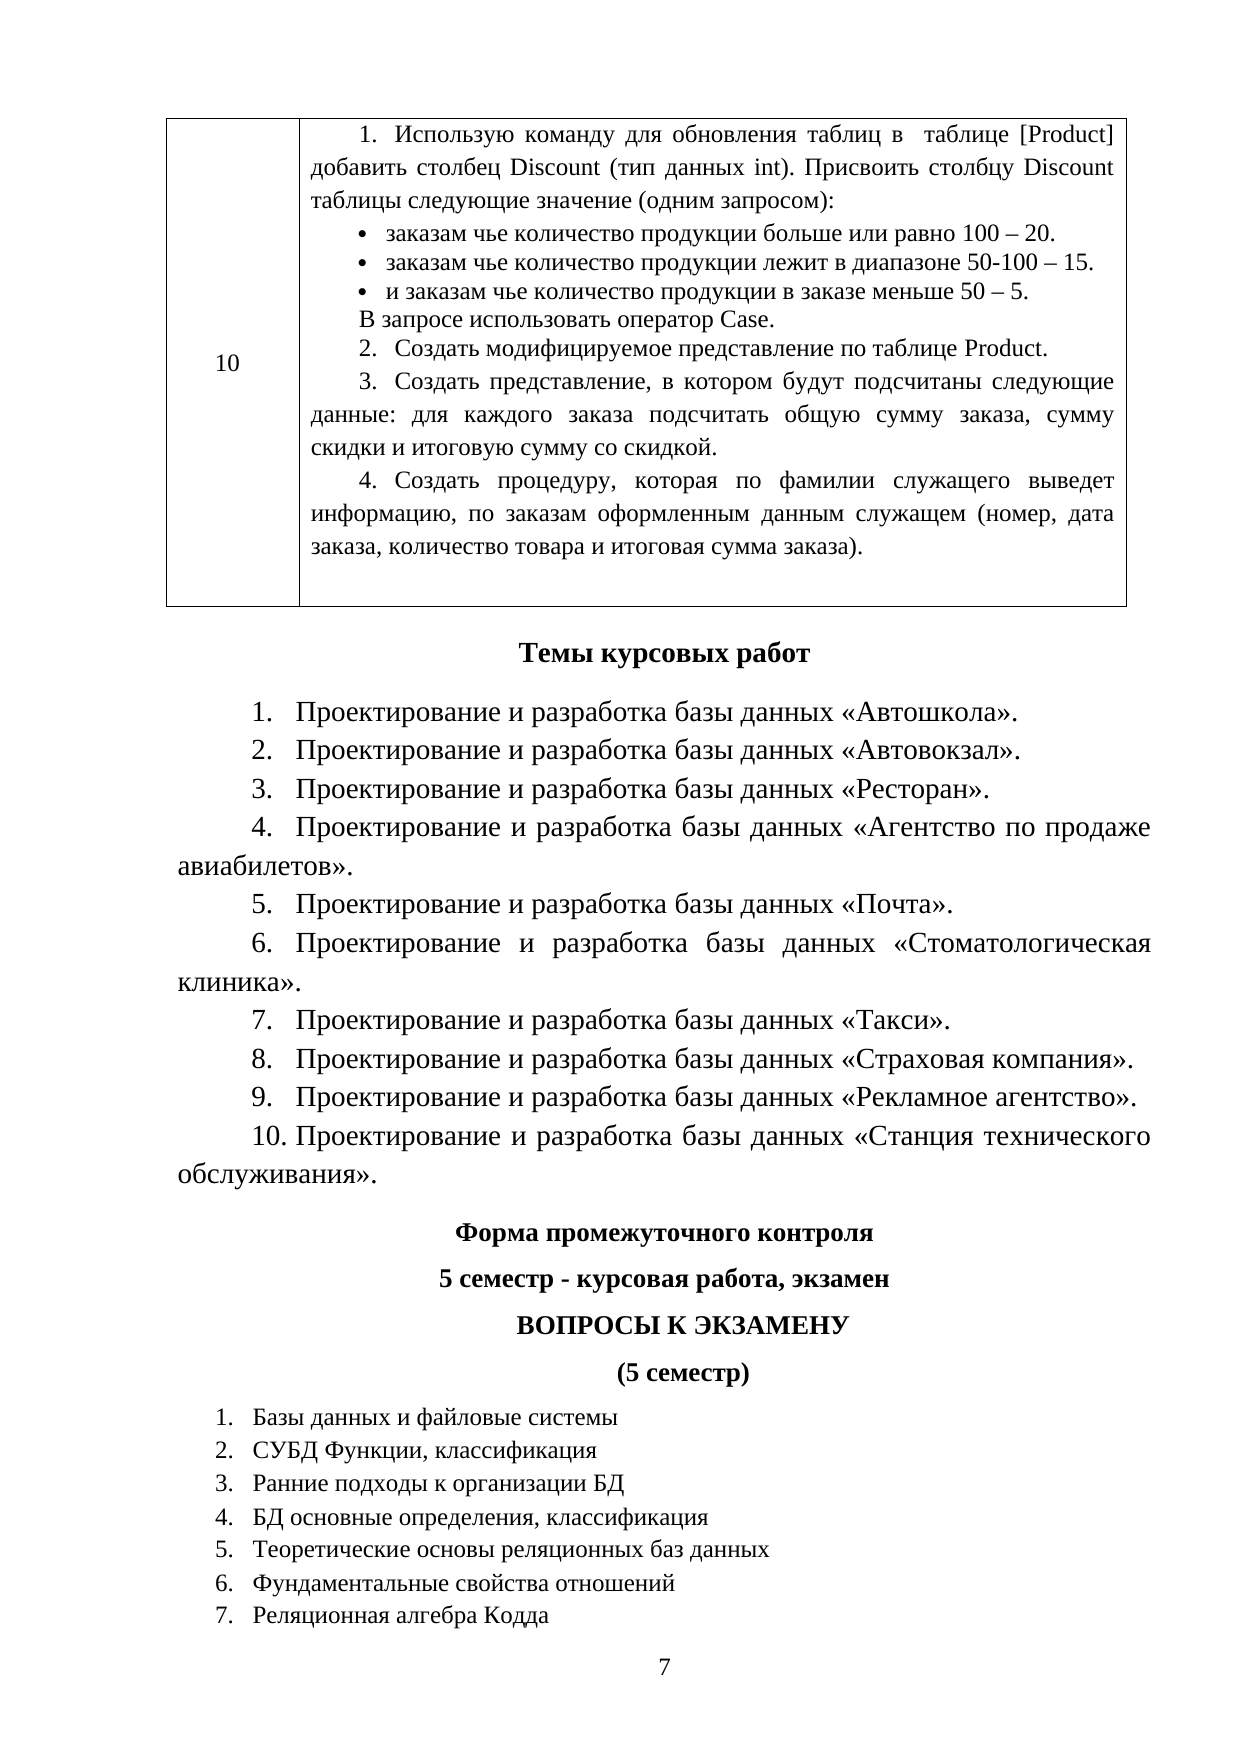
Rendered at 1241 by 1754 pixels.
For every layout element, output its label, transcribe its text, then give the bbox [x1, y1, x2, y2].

text (5 семестр) [215, 1356, 1152, 1387]
list Проектирование и разработка базы данных «Ресторан». [177, 771, 1152, 804]
text 5 семестр - курсовая работа, экзамен [177, 1262, 1152, 1294]
table_cell 10 [167, 119, 299, 606]
list Реляционная алгебра Кодда [215, 1601, 1152, 1629]
list Проектирование и разработка базы данных «Такси». [177, 1002, 1152, 1036]
list Теоретические основы реляционных баз данных [215, 1534, 1152, 1563]
text ВОПРОСЫ К ЭКЗАМЕНУ [215, 1309, 1152, 1340]
list Ранние подходы к организации БД [215, 1468, 1152, 1497]
list Базы данных и файловые системы [215, 1402, 1152, 1431]
list СУБД Функции, классификация [215, 1436, 1152, 1464]
list Проектирование и разработка базы данных «Рекламное агентство». [177, 1079, 1152, 1113]
list БД основные определения, классификация [215, 1502, 1152, 1530]
text Форма промежуточного контроля [177, 1216, 1152, 1247]
list Проектирование и разработка базы данных «Станция технического обслуживания». [177, 1118, 1152, 1190]
list Проектирование и разработка базы данных «Страховая компания». [177, 1041, 1152, 1074]
list Проектирование и разработка базы данных «Стоматологическая клиника». [177, 925, 1152, 997]
table_cell Использую команду для обновления таблиц в таблице [Product] добавить столбец Discount (тип данных int). Присвоить столбцу Discount таблицы следующие значение (одним запросом): заказам чье количество продукции больше или равно 100 – 20. заказам чье количество продукции лежит в диапазоне 50-100 – 15. и заказам чье количество продукции в заказе меньше 50 – 5. В запросе использовать оператор Case. Создать модифицируемое представление по таблице Product. Создать представление, в котором будут подсчитаны следующие данные: для каждого заказа подсчитать общую сумму заказа, сумму скидки и итоговую сумму со скидкой. Создать процедуру, которая по фамилии служащего выведет информацию, по заказам оформленным данным служащем (номер, дата заказа, количество товара и итоговая сумма заказа). [300, 119, 1126, 606]
list Фундаментальные свойства отношений [215, 1568, 1152, 1596]
text Темы курсовых работ [177, 635, 1152, 669]
list Проектирование и разработка базы данных «Агентство по продаже авиабилетов». [177, 809, 1152, 882]
list Проектирование и разработка базы данных «Автовокзал». [177, 732, 1152, 766]
list Проектирование и разработка базы данных «Автошкола». [177, 694, 1152, 727]
list Проектирование и разработка базы данных «Почта». [177, 887, 1152, 920]
